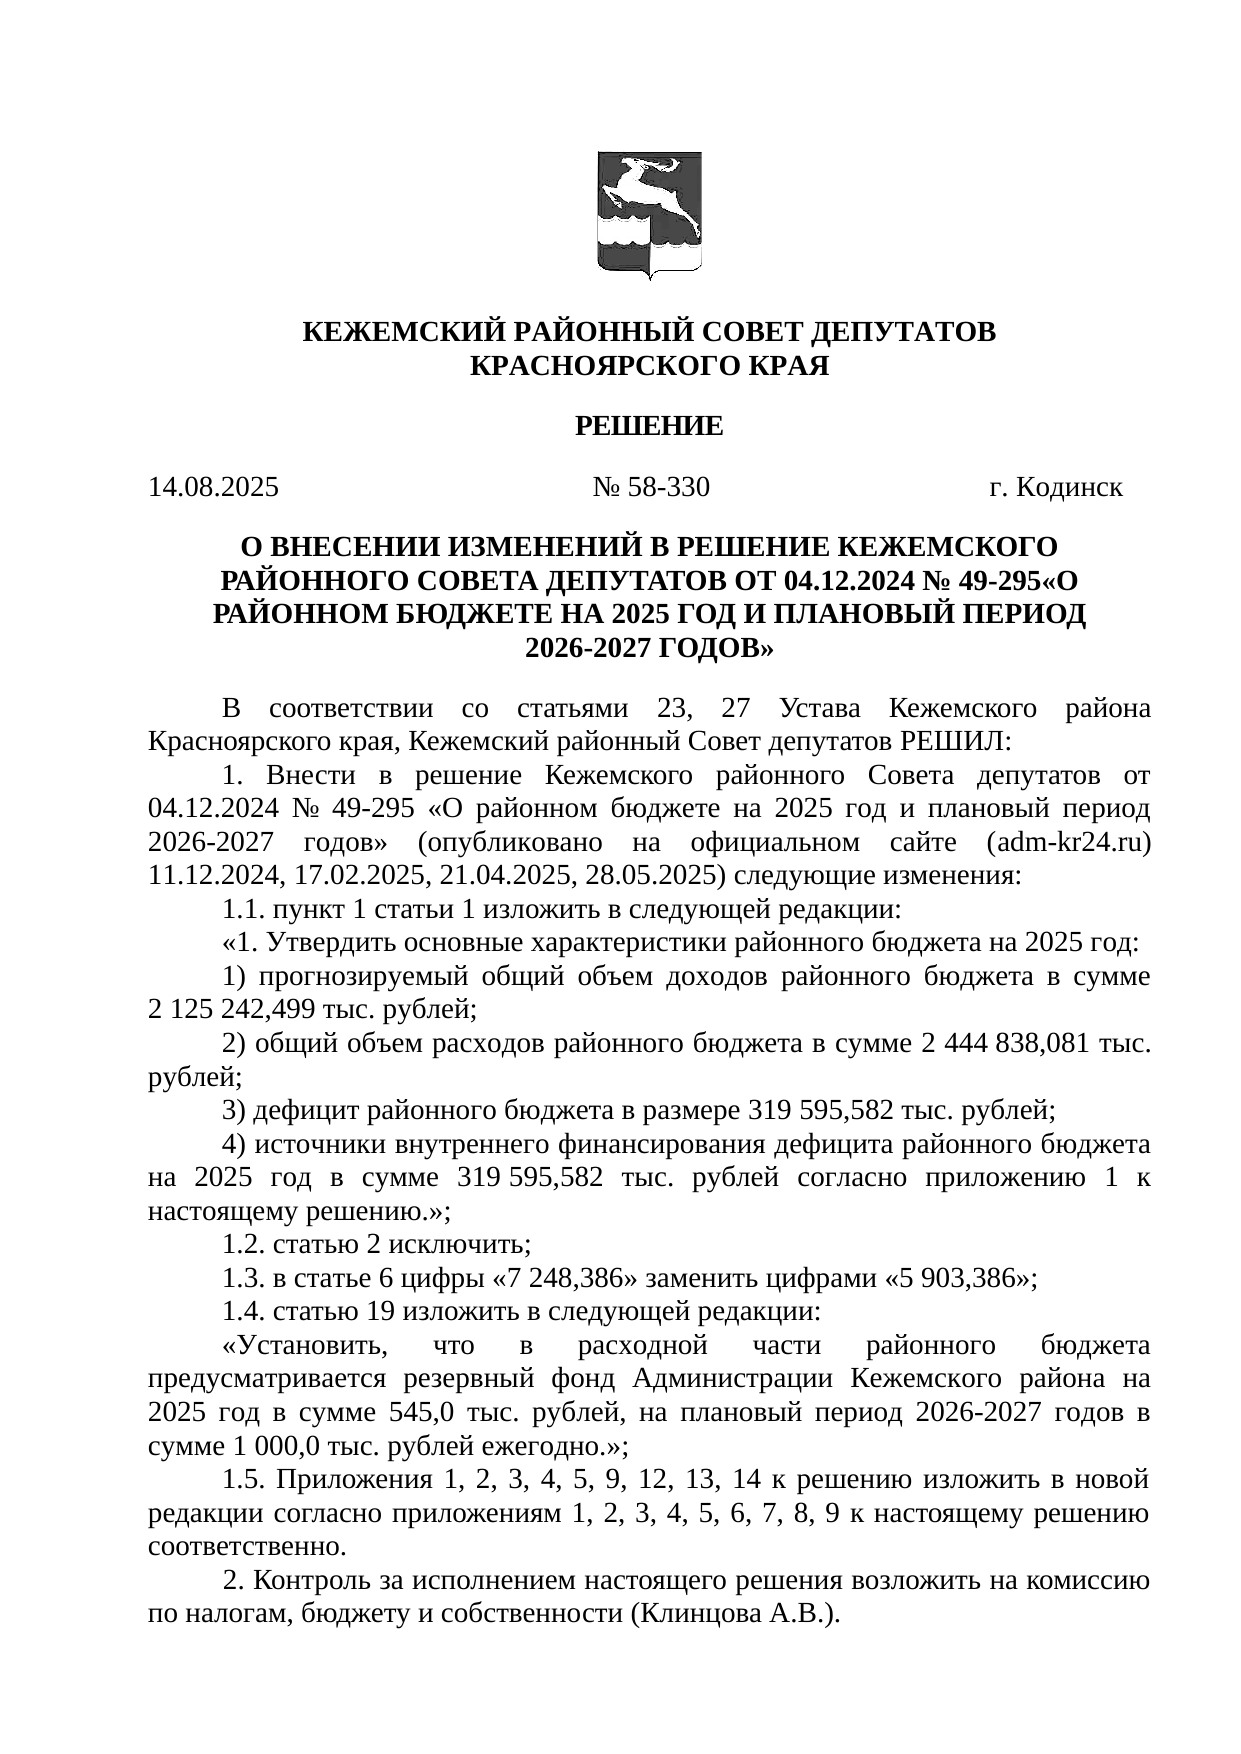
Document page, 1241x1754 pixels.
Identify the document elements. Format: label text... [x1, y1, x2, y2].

text О ВНЕСЕНИИ ИЗМЕНЕНИЙ В РЕШЕНИЕ КЕЖЕМСКОГО РАЙОННОГО СОВЕТА ДЕПУТАТОВ ОТ 04.12.2024 № 49-295«О РАЙОННОМ БЮДЖЕТЕ НА 2025 ГОД И ПЛАНОВЫЙ ПЕРИОД 2026-2027 ГОДОВ» [148, 529, 1152, 663]
text 2. Контроль за исполнением настоящего решения возложить на комиссию по налогам, бюджету и собственности (Клинцова А.В.). [148, 1562, 1152, 1629]
text 1.3. в статье 6 цифры «7 248,386» заменить цифрами «5 903,386»; [148, 1260, 1152, 1293]
text 14.08.2025 № 58-330 г. Кодинск [148, 469, 1152, 503]
text 2) общий объем расходов районного бюджета в сумме 2 444 838,081 тыс. рублей; [148, 1025, 1152, 1092]
subtitle РЕШЕНИЕ [148, 408, 1152, 441]
text В соответствии со статьями 23, 27 Устава Кежемского района Красноярского края, Кежемский районный Совет депутатов РЕШИЛ: [148, 690, 1152, 757]
text 4) источники внутреннего финансирования дефицита районного бюджета на 2025 год в сумме 319 595,582 тыс. рублей согласно приложению 1 к настоящему решению.»; [148, 1126, 1152, 1226]
text 1.4. статью 19 изложить в следующей редакции: [148, 1293, 1152, 1327]
picture [597, 151, 702, 281]
text 1.1. пункт 1 статьи 1 изложить в следующей редакции: [148, 891, 1152, 924]
text 3) дефицит районного бюджета в размере 319 595,582 тыс. рублей; [148, 1092, 1152, 1126]
text 1) прогнозируемый общий объем доходов районного бюджета в сумме 2 125 242,499 тыс. рублей; [148, 958, 1152, 1025]
text 1.5. Приложения 1, 2, 3, 4, 5, 9, 12, 13, 14 к решению изложить в новой редакции согласно приложениям 1, 2, 3, 4, 5, 6, 7, 8, 9 к настоящему решению соответственно. [148, 1461, 1152, 1562]
text 1.2. статью 2 исключить; [148, 1226, 1152, 1260]
text «Установить, что в расходной части районного бюджета предусматривается резервный фонд Администрации Кежемского района на 2025 год в сумме 545,0 тыс. рублей, на плановый период 2026-2027 годов в сумме 1 000,0 тыс. рублей ежегодно.»; [148, 1327, 1152, 1461]
text «1. Утвердить основные характеристики районного бюджета на 2025 год: [148, 924, 1152, 958]
text КЕЖЕМСКИЙ РАЙОННЫЙ СОВЕТ ДЕПУТАТОВ [148, 314, 1152, 348]
text КРАСНОЯРСКОГО КРАЯ [148, 348, 1152, 381]
text 1. Внести в решение Кежемского районного Совета депутатов от 04.12.2024 № 49-295 «О районном бюджете на 2025 год и плановый период 2026-2027 годов» (опубликовано на официальном сайте (adm-kr24.ru) 11.12.2024, 17.02.2025, 21.04.2025, 28.05.2025) следующие изменения: [148, 757, 1152, 891]
